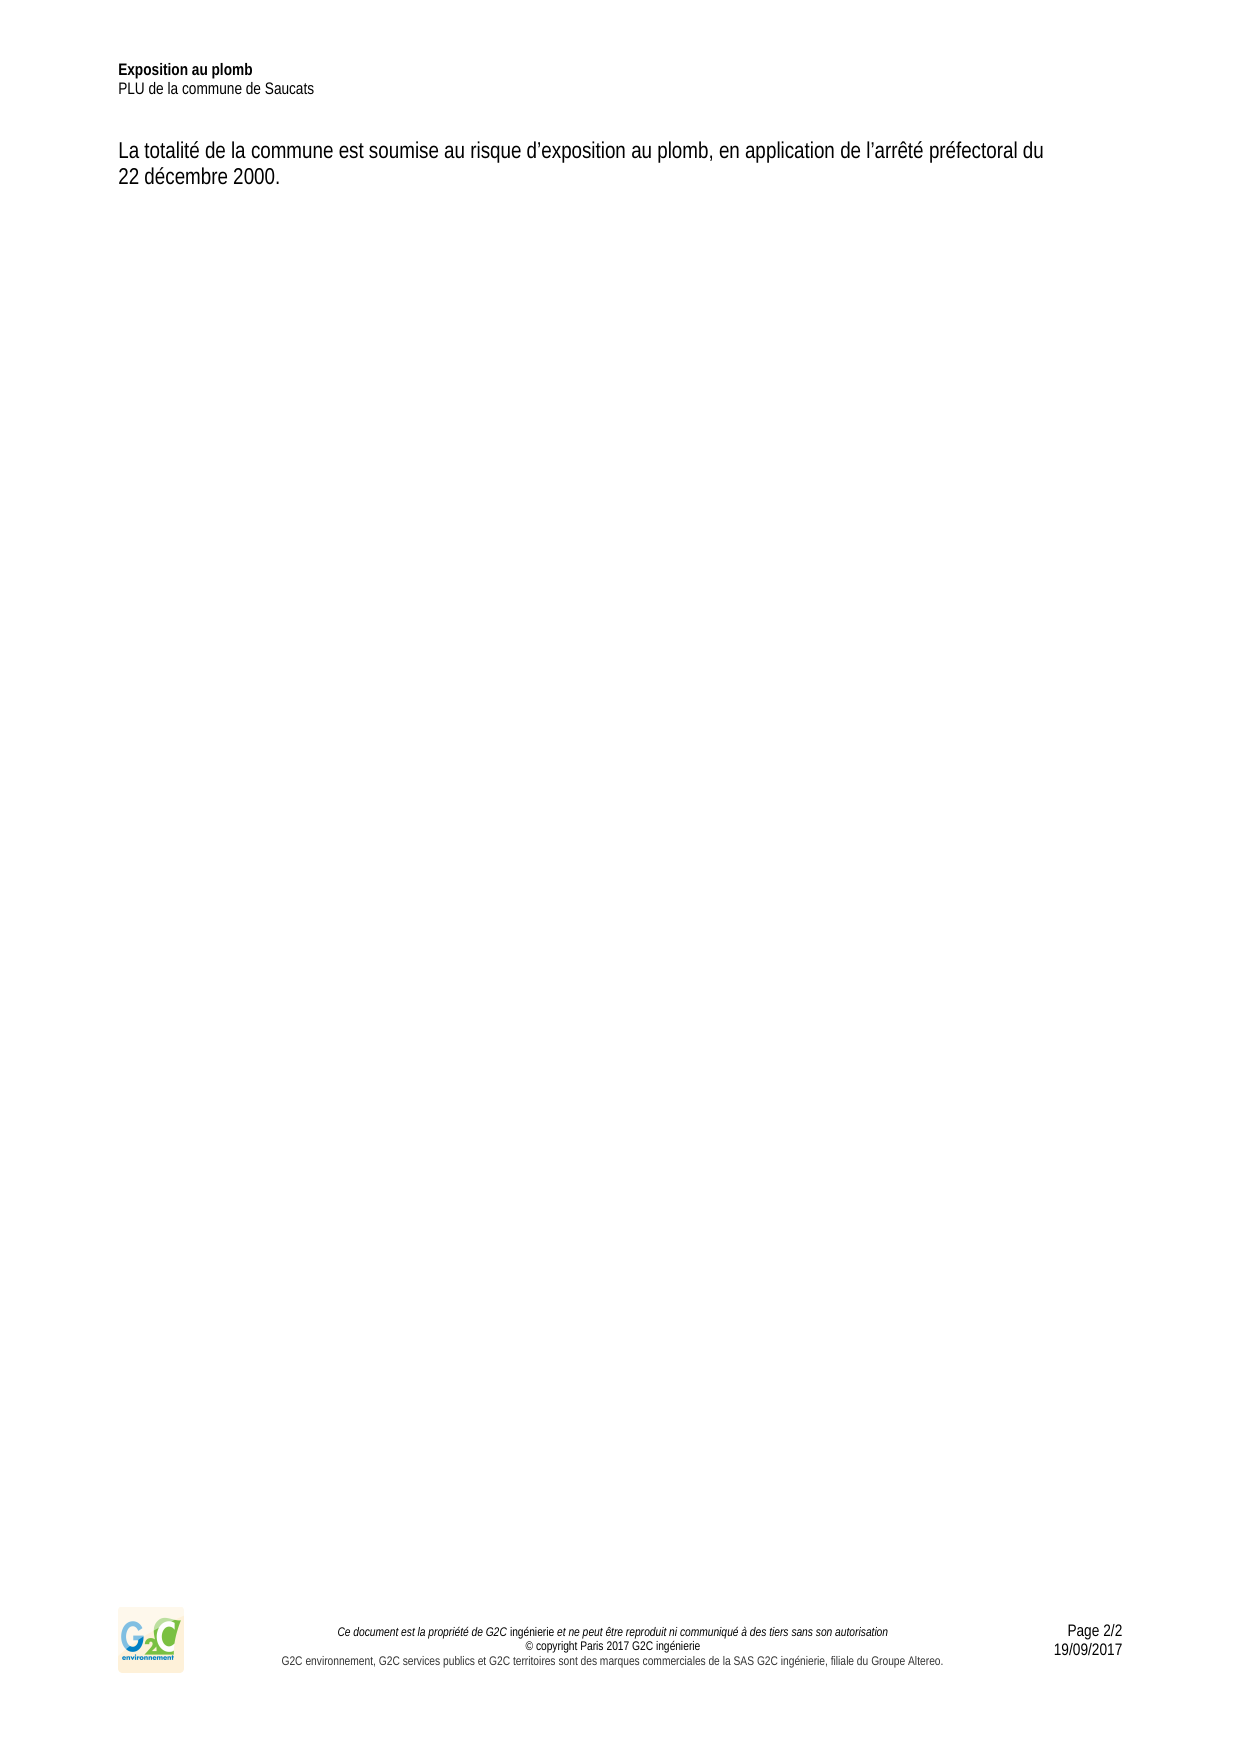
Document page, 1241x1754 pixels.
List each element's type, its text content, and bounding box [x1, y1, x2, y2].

text La totalité de la commune est soumise au risque d’exposition au plomb, en application de l’arrêté préfectoral du 22 décembre 2000. [118, 137, 1122, 190]
picture [118, 1607, 184, 1673]
